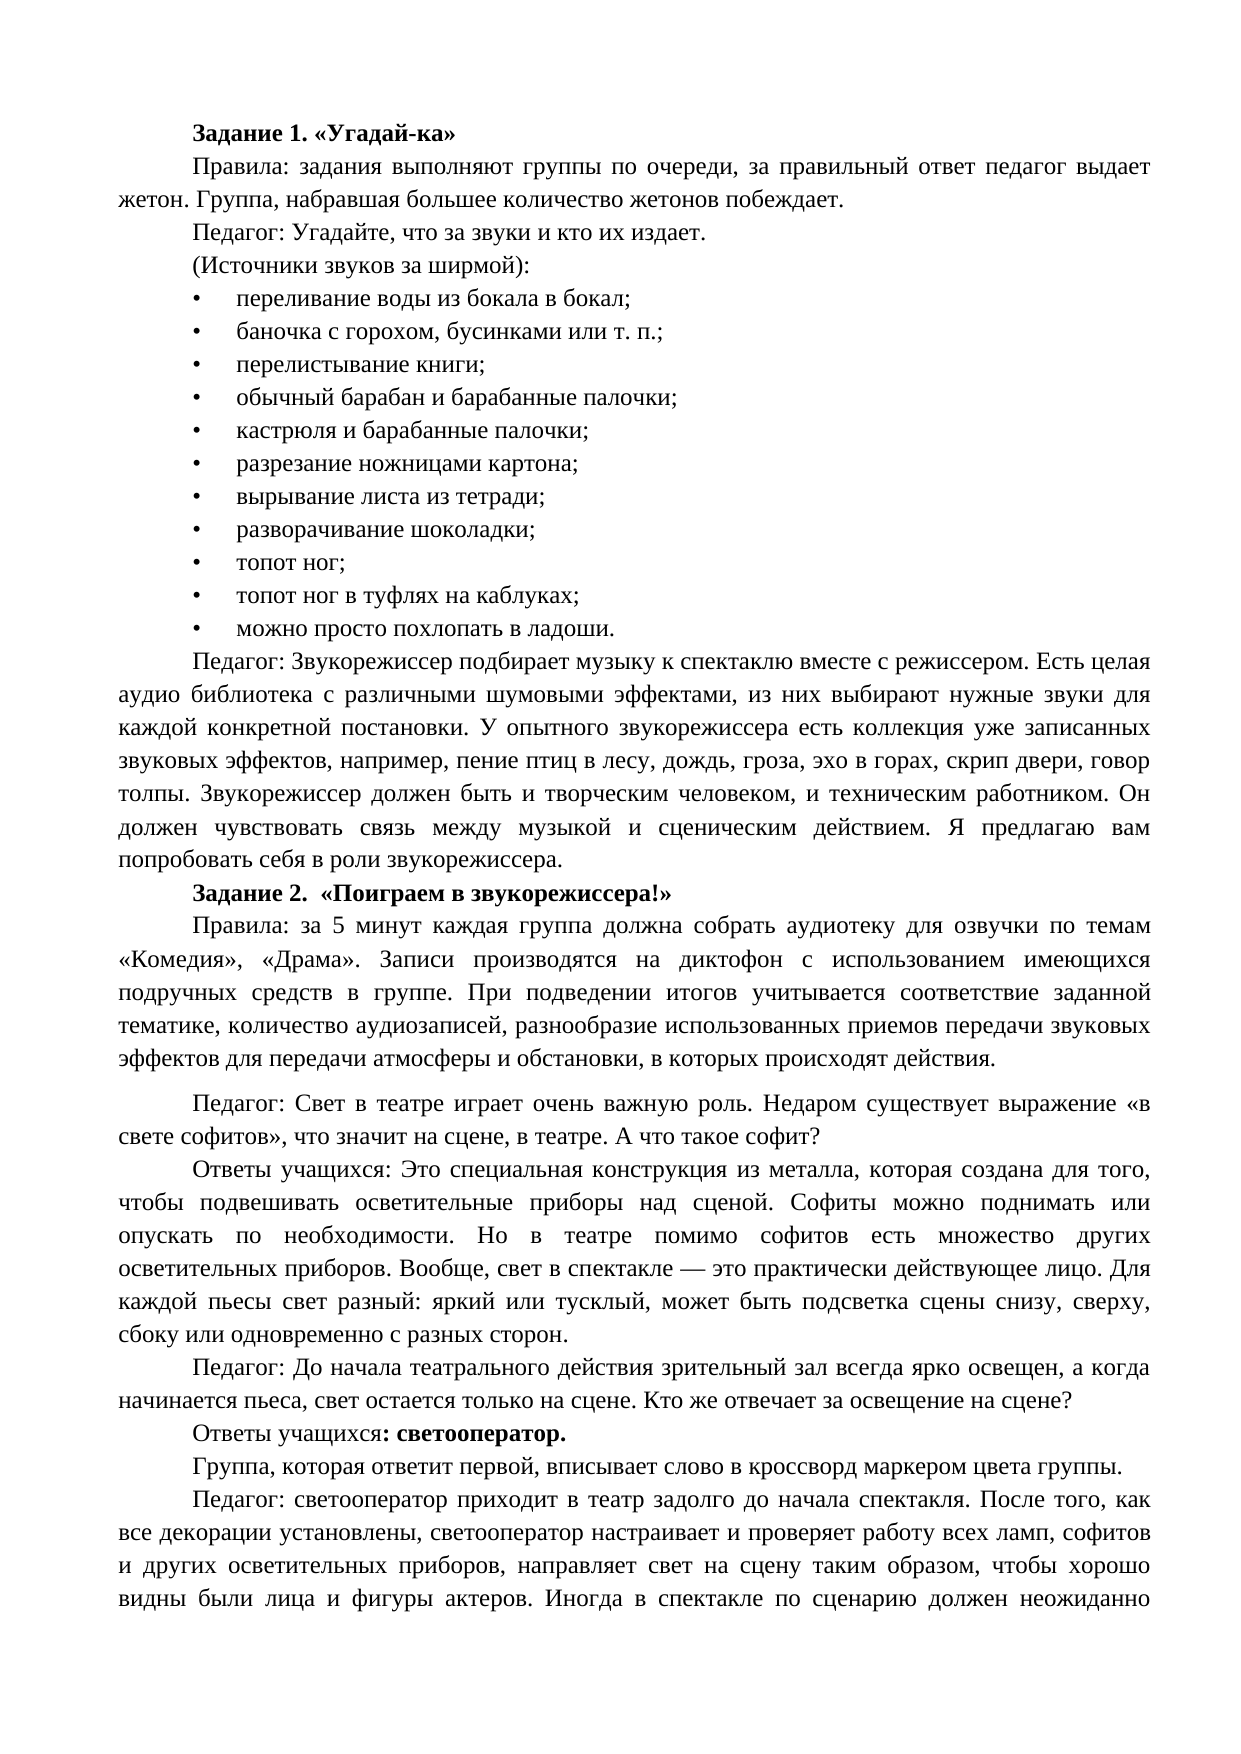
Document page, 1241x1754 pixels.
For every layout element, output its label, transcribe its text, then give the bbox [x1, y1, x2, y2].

text (Источники звуков за ширмой): [118, 250, 1152, 279]
text Ответы учащихся: светооператор. [118, 1418, 1152, 1447]
text • топот ног в туфлях на каблуках; [118, 580, 1152, 609]
text Правила: за 5 минут каждая группа должна собрать аудиотеку для озвучки по темам «Комедия», «Драма». Записи производятся на диктофон с использованием имеющихся подручных средств в группе. При подведении итогов учитывается соответствие заданной тематике, количество аудиозаписей, разнообразие использованных приемов передачи звуковых эффектов для передачи атмосферы и обстановки, в которых происходят действия. [118, 911, 1152, 1071]
text Ответы учащихся: Это специальная конструкция из металла, которая создана для того, чтобы подвешивать осветительные приборы над сценой. Софиты можно поднимать или опускать по необходимости. Но в театре помимо софитов есть множество других осветительных приборов. Вообще, свет в спектакле — это практически действующее лицо. Для каждой пьесы свет разный: яркий или тусклый, может быть подсветка сцены снизу, сверху, сбоку или одновременно с разных сторон. [118, 1154, 1152, 1348]
text Правила: задания выполняют группы по очереди, за правильный ответ педагог выдает жетон. Группа, набравшая большее количество жетонов побеждает. [118, 151, 1152, 213]
text • топот ног; [118, 547, 1152, 576]
text • кастрюля и барабанные палочки; [118, 415, 1152, 444]
text Группа, которая ответит первой, вписывает слово в кроссворд маркером цвета группы. [118, 1451, 1152, 1480]
text • вырывание листа из тетради; [118, 481, 1152, 510]
text • можно просто похлопать в ладоши. [118, 613, 1152, 642]
text Задание 2. «Поиграем в звукорежиссера!» [118, 878, 1152, 906]
text Педагог: Звукорежиссер подбирает музыку к спектаклю вместе с режиссером. Есть целая аудио библиотека с различными шумовыми эффектами, из них выбирают нужные звуки для каждой конкретной постановки. У опытного звукорежиссера есть коллекция уже записанных звуковых эффектов, например, пение птиц в лесу, дождь, гроза, эхо в горах, скрип двери, говор толпы. Звукорежиссер должен быть и творческим человеком, и техническим работником. Он должен чувствовать связь между музыкой и сценическим действием. Я предлагаю вам попробовать себя в роли звукорежиссера. [118, 646, 1152, 873]
text • баночка с горохом, бусинками или т. п.; [118, 316, 1152, 345]
text • обычный барабан и барабанные палочки; [118, 382, 1152, 411]
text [118, 1484, 1152, 1612]
text Педагог: До начала театрального действия зрительный зал всегда ярко освещен, а когда начинается пьеса, свет остается только на сцене. Кто же отвечает за освещение на сцене? [118, 1352, 1152, 1414]
text • переливание воды из бокала в бокал; [118, 283, 1152, 312]
text • разрезание ножницами картона; [118, 448, 1152, 477]
text Педагог: Угадайте, что за звуки и кто их издает. [118, 217, 1152, 246]
text • перелистывание книги; [118, 349, 1152, 378]
text Педагог: Свет в театре играет очень важную роль. Недаром существует выражение «в свете софитов», что значит на сцене, в театре. А что такое софит? [118, 1088, 1152, 1150]
text Задание 1. «Угадай-ка» [118, 118, 1152, 147]
text • разворачивание шоколадки; [118, 514, 1152, 543]
